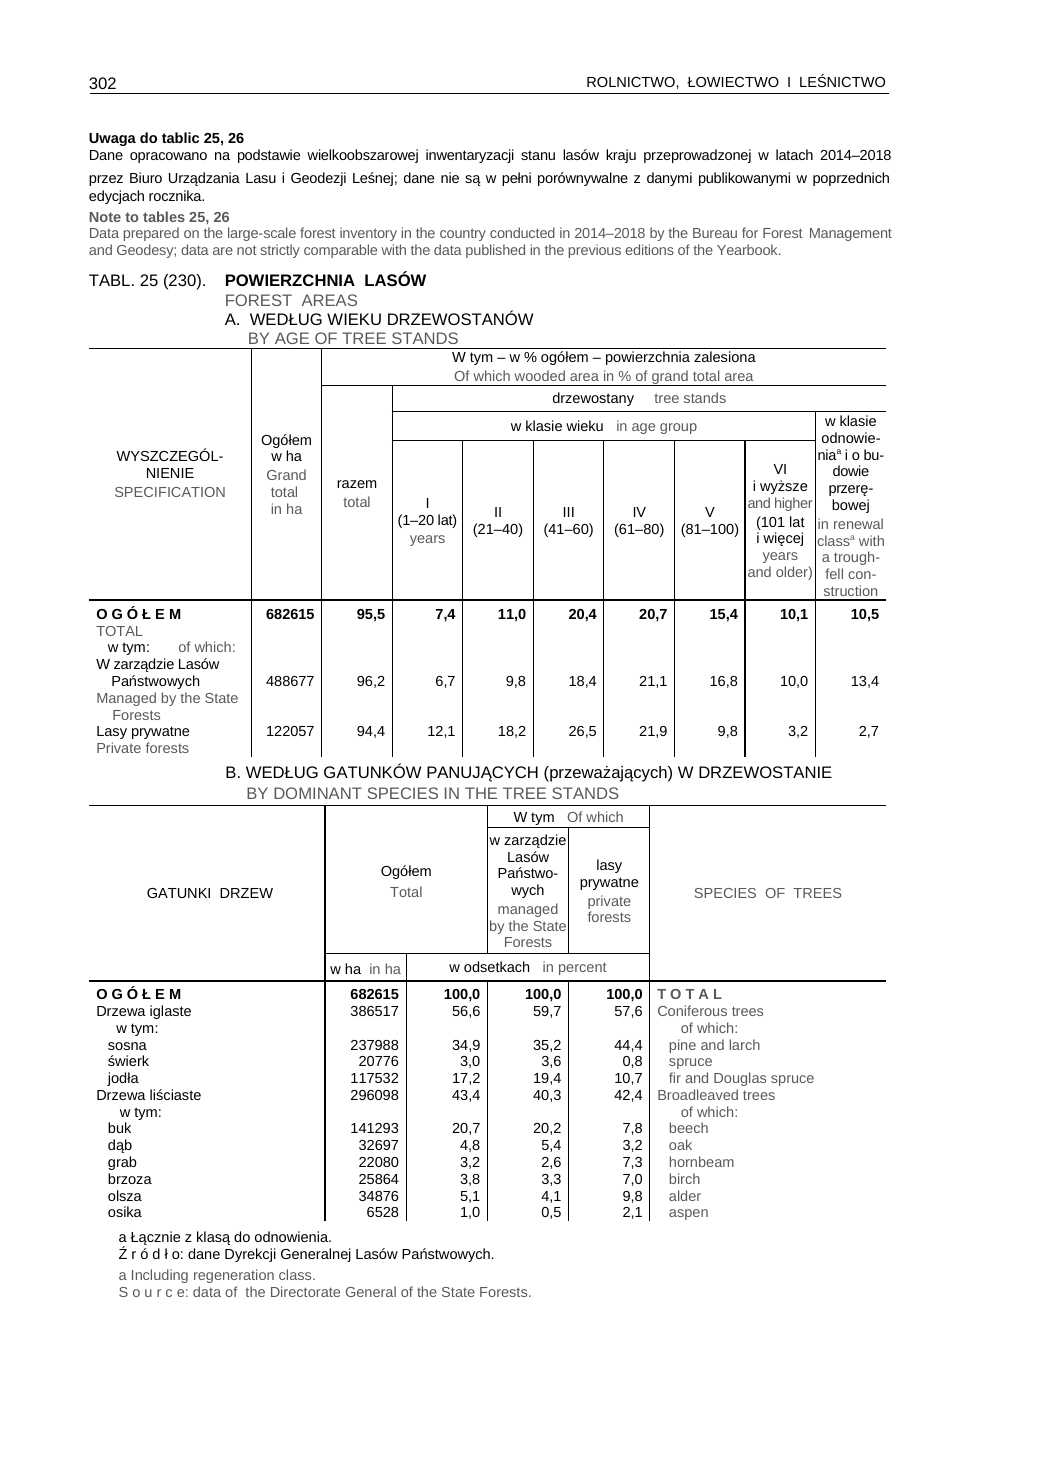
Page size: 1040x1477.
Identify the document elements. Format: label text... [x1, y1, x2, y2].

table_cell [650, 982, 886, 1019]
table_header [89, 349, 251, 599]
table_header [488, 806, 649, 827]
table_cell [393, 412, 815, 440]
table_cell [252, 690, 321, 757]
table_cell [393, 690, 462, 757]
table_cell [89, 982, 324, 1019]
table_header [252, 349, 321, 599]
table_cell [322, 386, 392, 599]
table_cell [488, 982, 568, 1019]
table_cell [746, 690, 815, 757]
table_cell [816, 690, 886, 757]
text BY DOMINANT SPECIES IN THE TREE STANDS [89, 784, 886, 803]
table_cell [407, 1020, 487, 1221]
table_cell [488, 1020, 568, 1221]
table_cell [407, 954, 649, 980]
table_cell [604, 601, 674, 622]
text a Including regeneration class. [118, 1267, 886, 1283]
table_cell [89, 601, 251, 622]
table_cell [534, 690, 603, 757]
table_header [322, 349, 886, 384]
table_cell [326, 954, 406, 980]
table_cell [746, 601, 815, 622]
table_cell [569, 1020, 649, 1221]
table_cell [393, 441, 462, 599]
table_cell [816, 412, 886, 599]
text Data prepared on the large-scale forest inventory in the country conducted in 2014–2018 by the Bureau for Forest Management and Geodesy; data are not strictly comparable with the data published in the previous editions of the Yearbook. [89, 225, 892, 259]
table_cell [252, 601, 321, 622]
text FOREST AREAS [89, 290, 886, 309]
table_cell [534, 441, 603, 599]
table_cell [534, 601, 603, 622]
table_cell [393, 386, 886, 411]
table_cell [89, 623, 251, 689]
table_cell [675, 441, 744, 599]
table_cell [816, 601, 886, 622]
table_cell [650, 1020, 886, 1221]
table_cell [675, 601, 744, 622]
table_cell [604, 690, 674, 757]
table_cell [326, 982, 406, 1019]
text A. WEDŁUG WIEKU DRZEWOSTANÓW [89, 309, 886, 329]
text S o u r c e: data of the Directorate General of the State Forests. [118, 1283, 886, 1300]
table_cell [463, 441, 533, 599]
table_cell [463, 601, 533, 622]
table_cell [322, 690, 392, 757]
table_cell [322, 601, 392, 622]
text a Łącznie z klasą do odnowienia. [118, 1229, 886, 1246]
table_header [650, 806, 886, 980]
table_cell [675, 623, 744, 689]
text Uwaga do tablic 25, 26 [89, 130, 892, 147]
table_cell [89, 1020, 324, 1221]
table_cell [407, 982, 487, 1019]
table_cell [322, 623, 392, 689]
text TABL. 25 (230). POWIERZCHNIA LASÓW [89, 271, 886, 290]
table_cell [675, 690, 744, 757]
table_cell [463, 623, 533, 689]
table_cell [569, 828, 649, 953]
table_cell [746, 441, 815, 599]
text Ź r ó d ł o: dane Dyrekcji Generalnej Lasów Państwowych. [118, 1246, 886, 1263]
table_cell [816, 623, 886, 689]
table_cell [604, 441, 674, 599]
text B. WEDŁUG GATUNKÓW PANUJĄCYCH (przeważających) W DRZEWOSTANIE [89, 763, 886, 782]
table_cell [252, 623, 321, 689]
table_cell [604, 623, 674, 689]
subtitle BY AGE OF TREE STANDS [89, 329, 886, 348]
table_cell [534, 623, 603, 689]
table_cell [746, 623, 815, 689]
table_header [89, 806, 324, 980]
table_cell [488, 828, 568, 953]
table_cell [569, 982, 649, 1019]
text Dane opracowano na podstawie wielkoobszarowej inwentaryzacji stanu lasów kraju przeprowadzonej w latach 2014–2018 przez Biuro Urządzania Lasu i Geodezji Leśnej; dane nie są w pełni porównywalne z danymi publikowanymi w poprzednich edycjach rocznika. [89, 147, 892, 204]
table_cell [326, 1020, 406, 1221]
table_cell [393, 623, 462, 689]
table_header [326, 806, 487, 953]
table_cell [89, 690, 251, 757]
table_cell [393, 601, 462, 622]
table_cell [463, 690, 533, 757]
text Note to tables 25, 26 [89, 208, 892, 225]
